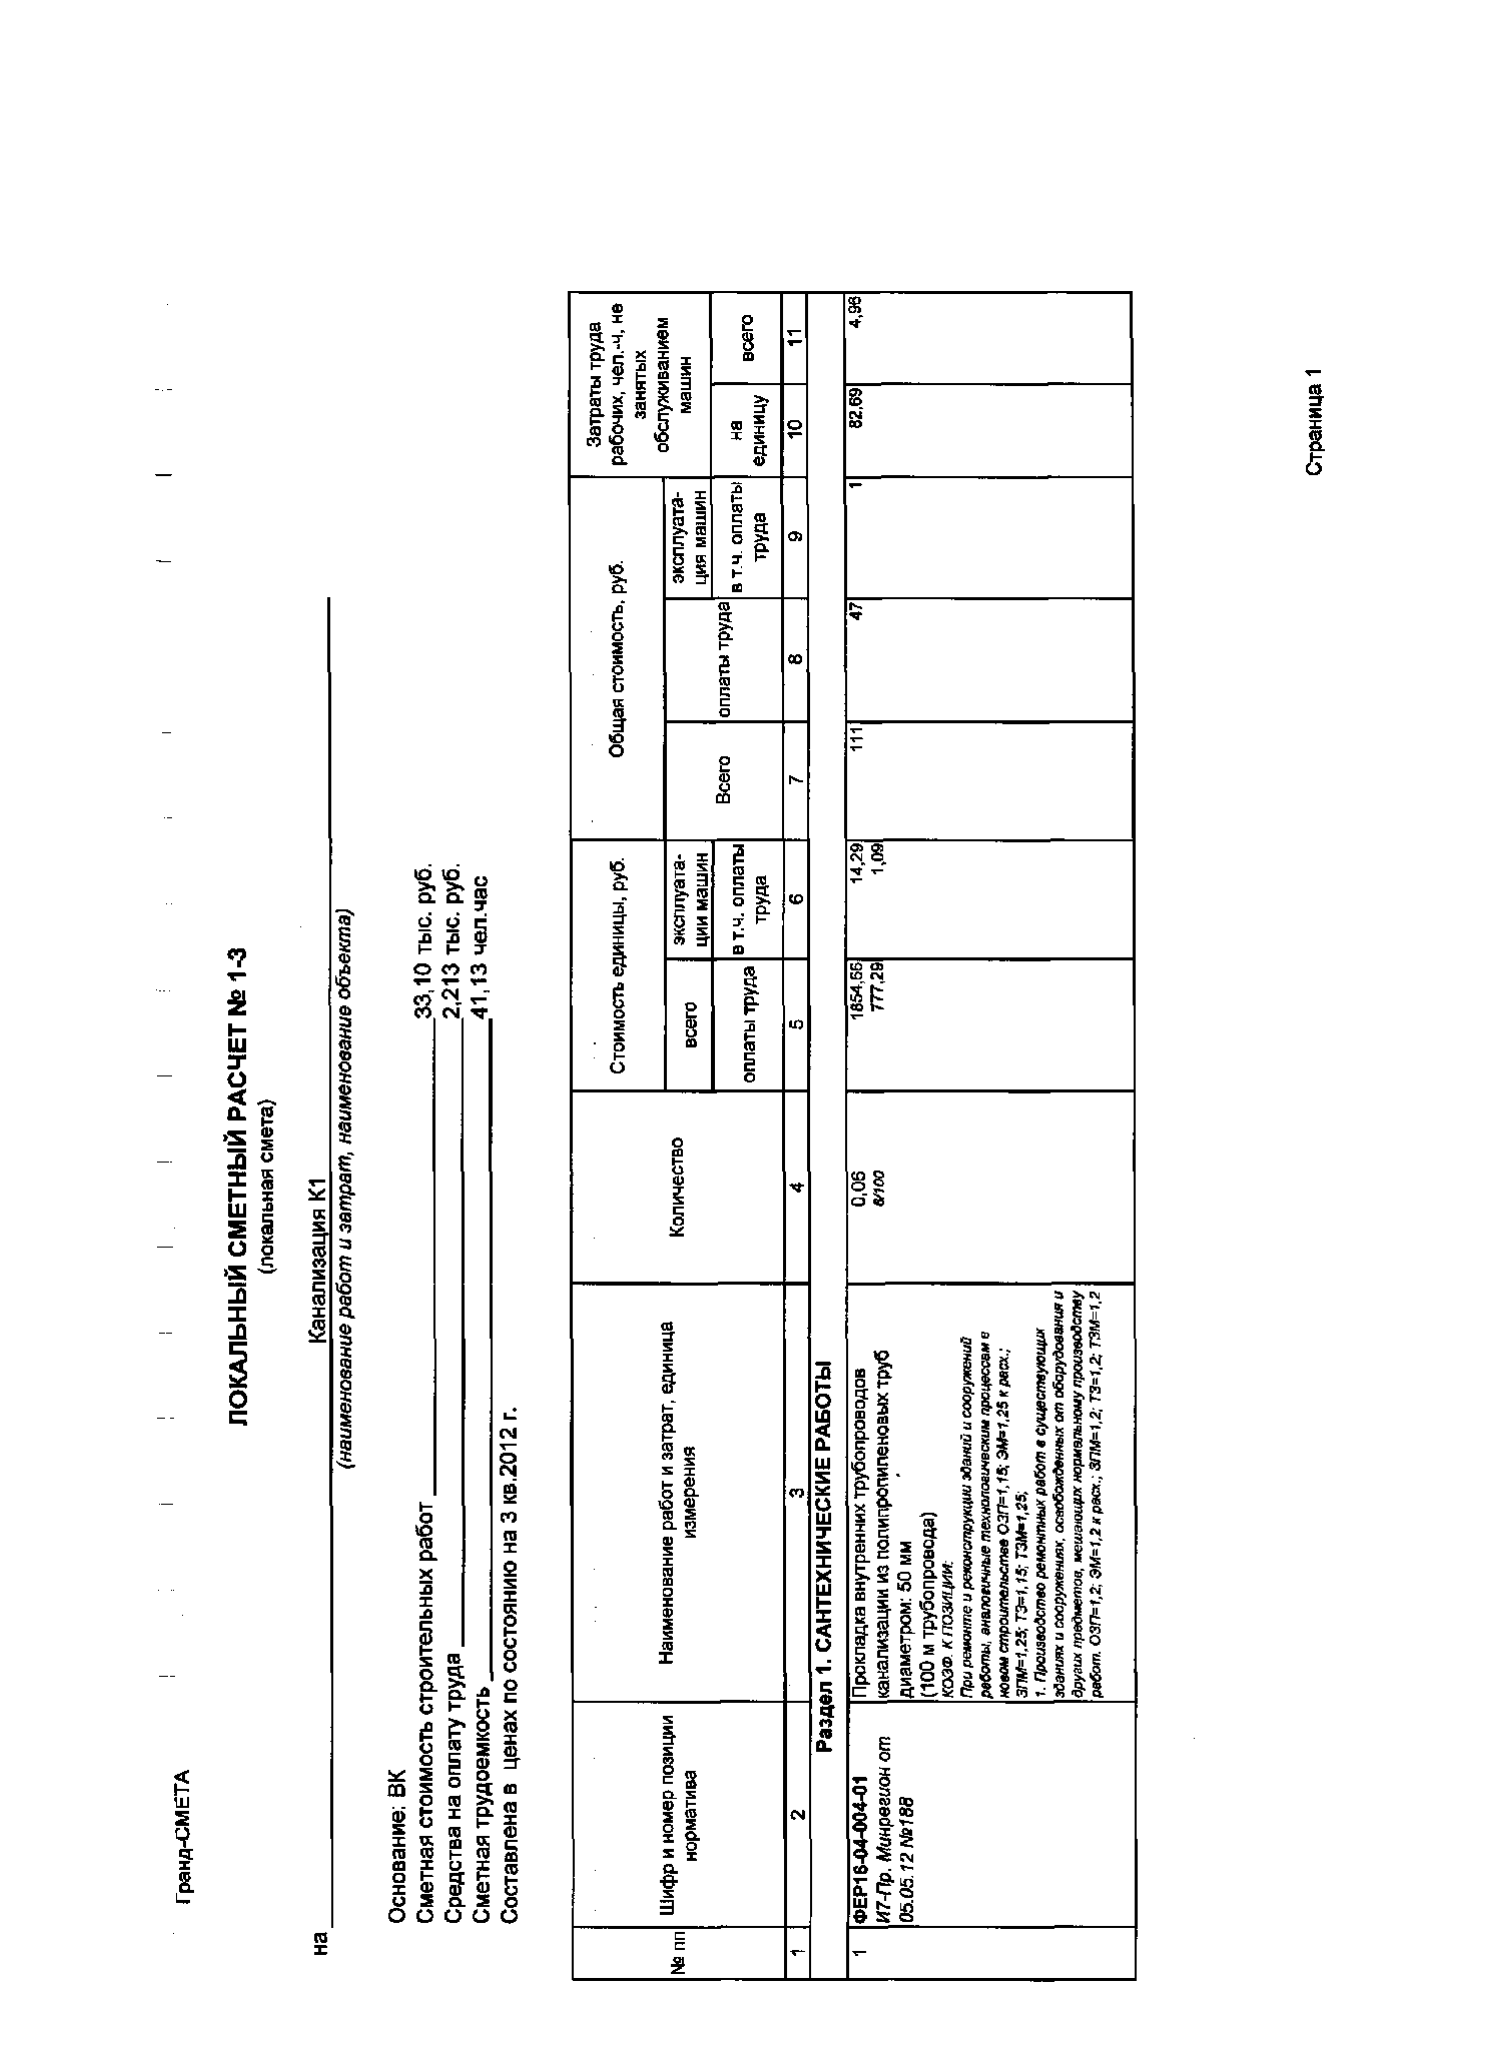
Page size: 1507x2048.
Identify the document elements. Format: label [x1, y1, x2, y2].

picture [150, 265, 1357, 2014]
